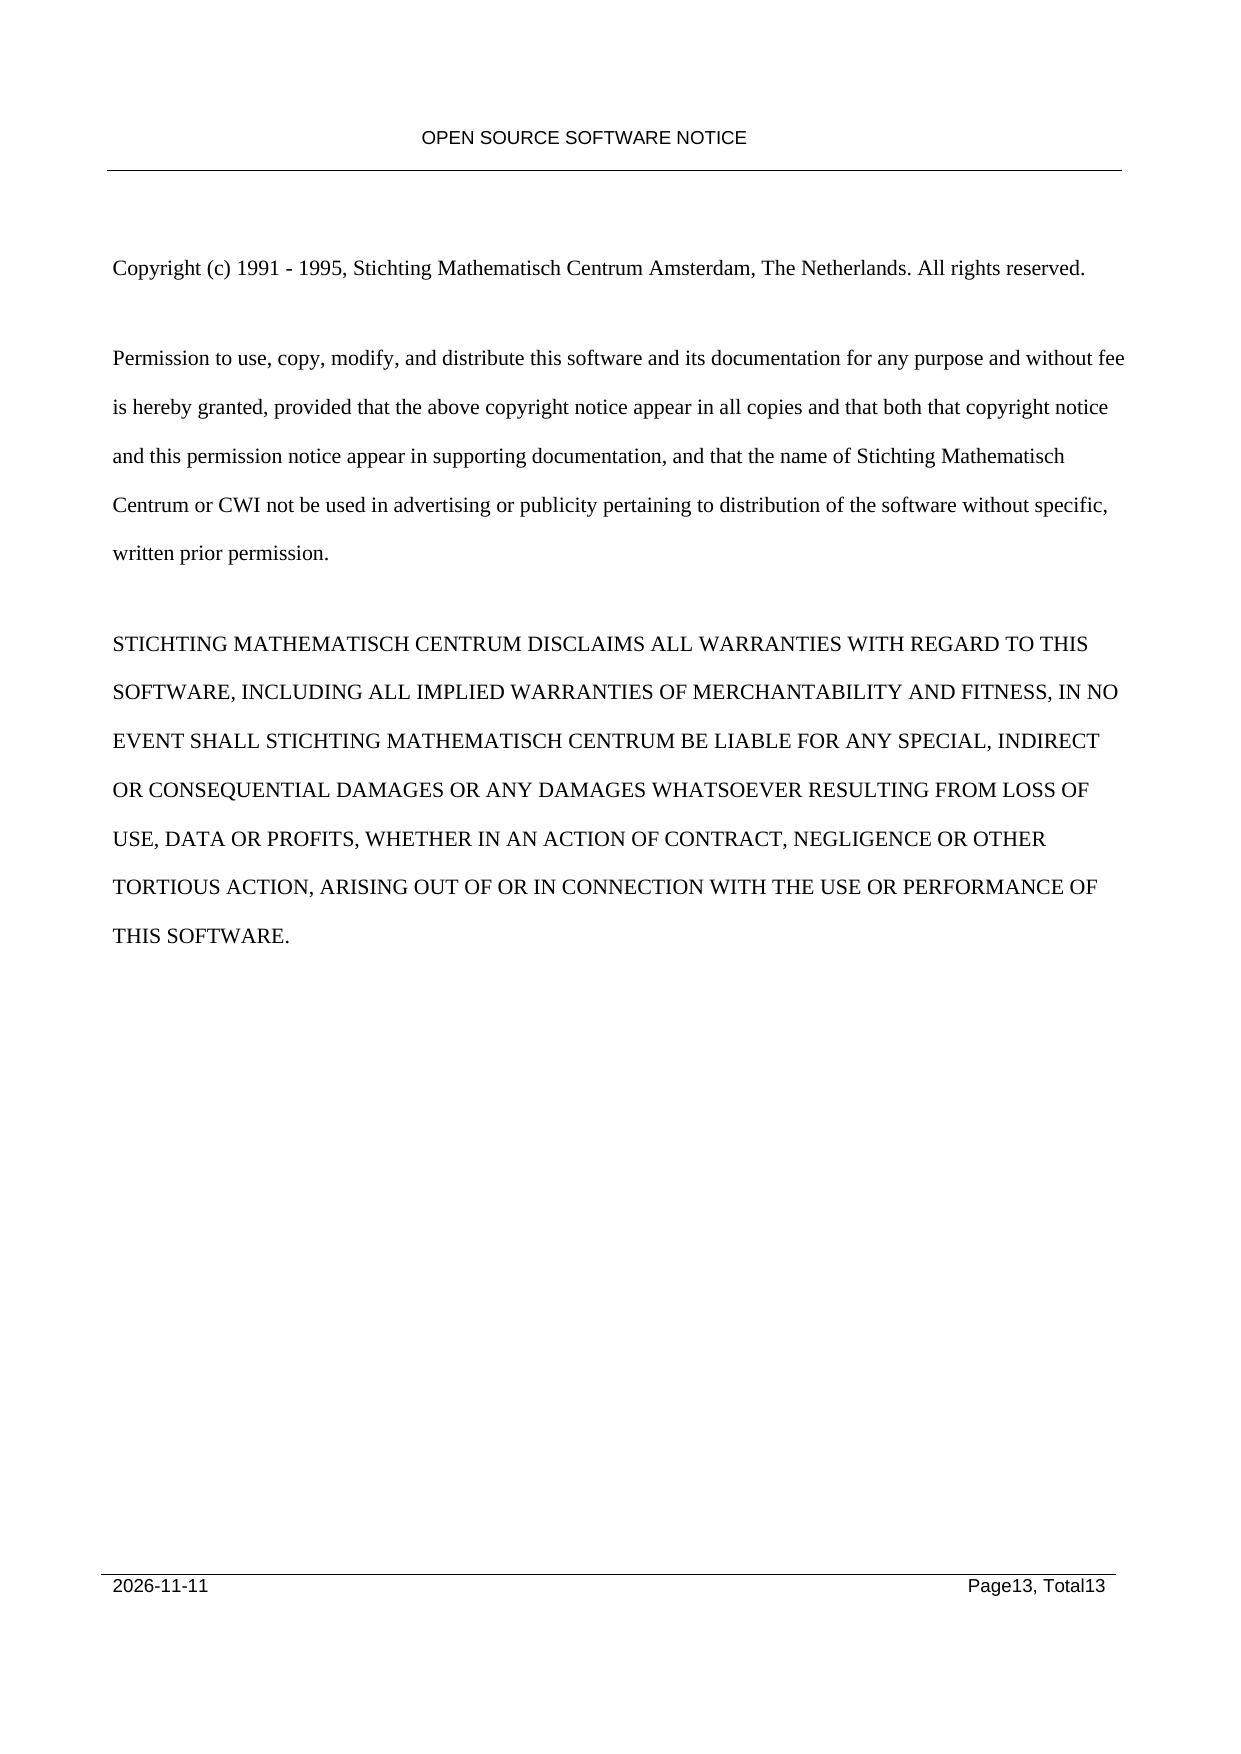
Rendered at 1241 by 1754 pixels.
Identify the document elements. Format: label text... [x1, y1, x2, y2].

text Permission to use, copy, modify, and distribute this software and its documentation for any purpose and without fee is hereby granted, provided that the above copyright notice appear in all copies and that both that copyright notice and this permission notice appear in supporting documentation, and that the name of Stichting Mathematisch Centrum or CWI not be used in advertising or publicity pertaining to distribution of the software without specific, written prior permission. [112, 342, 1128, 569]
text Copyright (c) 1991 - 1995, Stichting Mathematisch Centrum Amsterdam, The Netherlands. All rights reserved. [112, 251, 1128, 284]
text STICHTING MATHEMATISCH CENTRUM DISCLAIMS ALL WARRANTIES WITH REGARD TO THIS SOFTWARE, INCLUDING ALL IMPLIED WARRANTIES OF MERCHANTABILITY AND FITNESS, IN NO EVENT SHALL STICHTING MATHEMATISCH CENTRUM BE LIABLE FOR ANY SPECIAL, INDIRECT OR CONSEQUENTIAL DAMAGES OR ANY DAMAGES WHATSOEVER RESULTING FROM LOSS OF USE, DATA OR PROFITS, WHETHER IN AN ACTION OF CONTRACT, NEGLIGENCE OR OTHER TORTIOUS ACTION, ARISING OUT OF OR IN CONNECTION WITH THE USE OR PERFORMANCE OF THIS SOFTWARE. [112, 627, 1128, 952]
